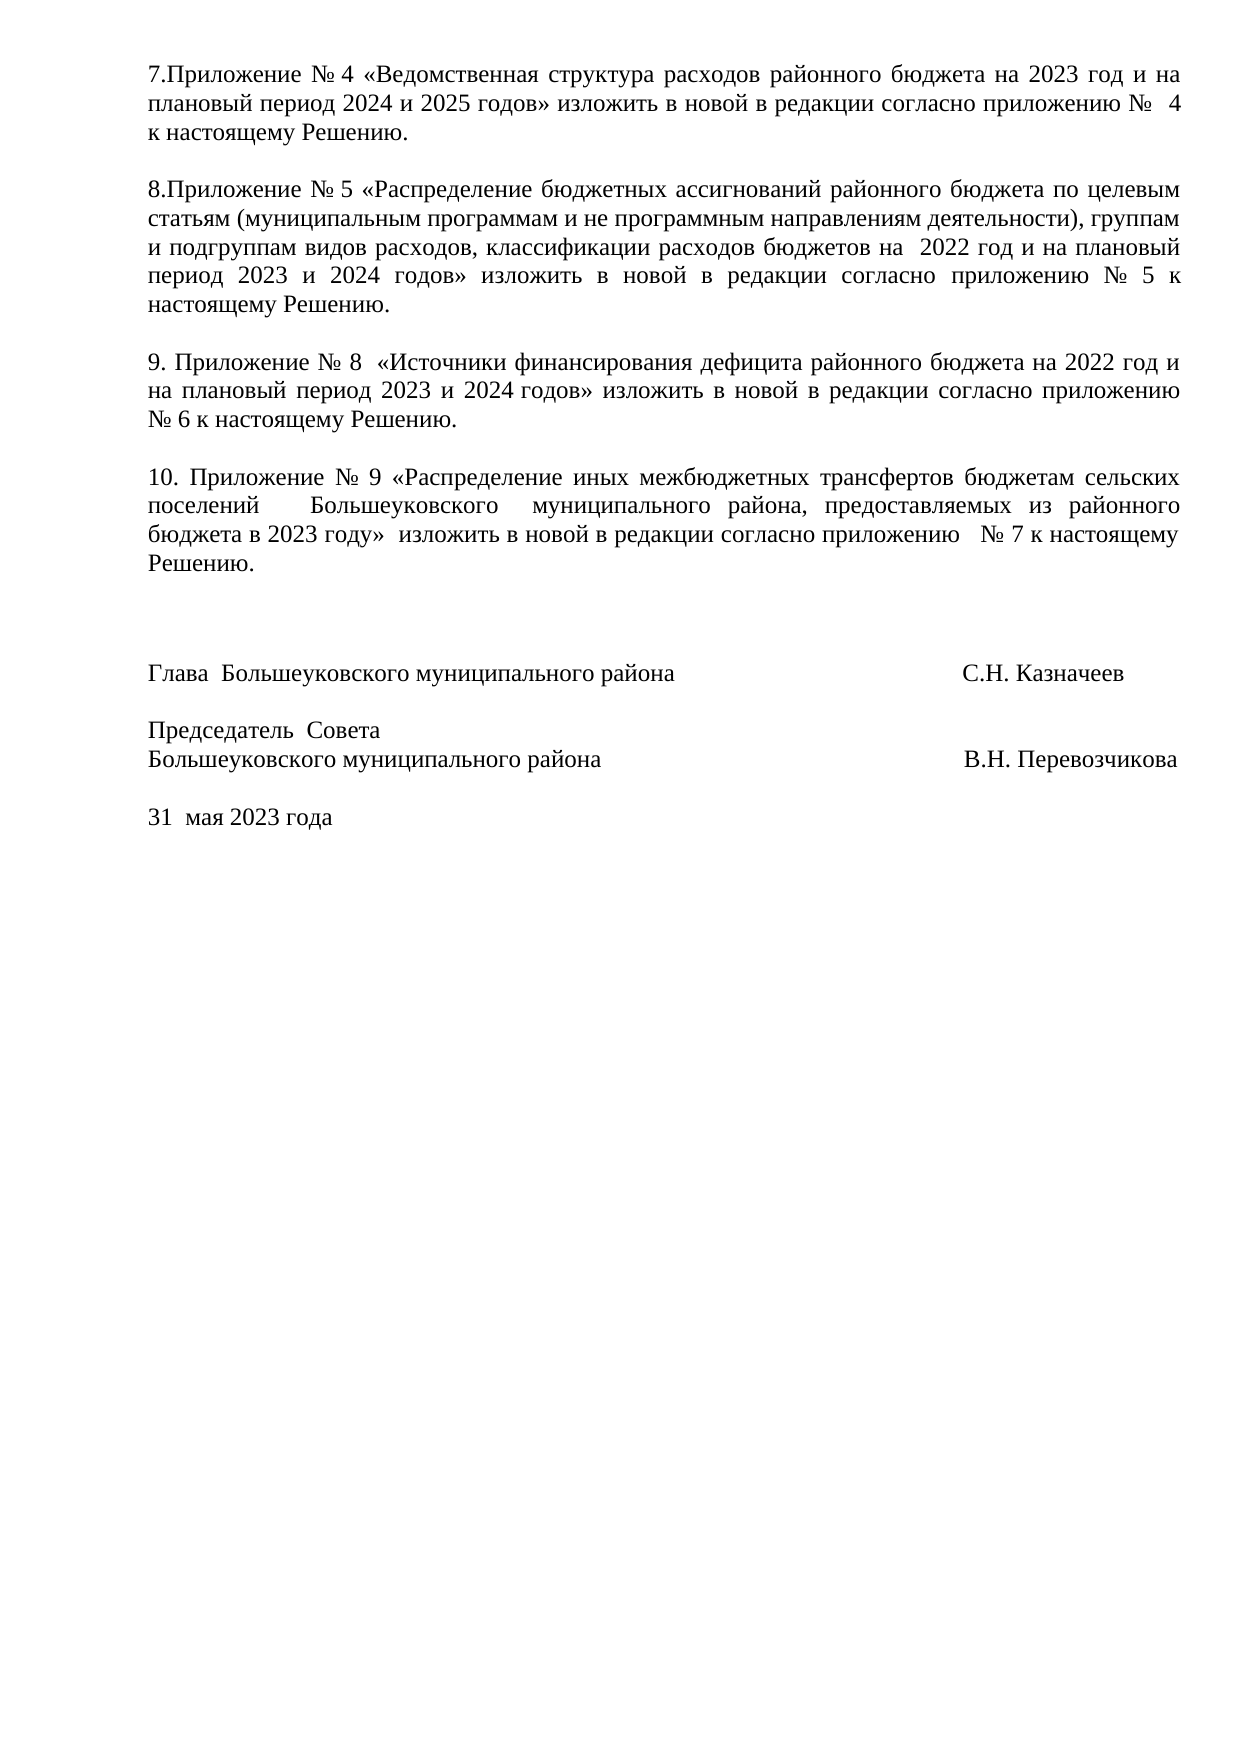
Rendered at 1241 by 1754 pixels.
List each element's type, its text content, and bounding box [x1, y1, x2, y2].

text Большеуковского муниципального района В.Н. Перевозчикова [148, 744, 1181, 773]
text 8.Приложение № 5 «Распределение бюджетных ассигнований районного бюджета по целевым статьям (муниципальным программам и не программным направлениям деятельности), группам и подгруппам видов расходов, классификации расходов бюджетов на 2022 год и на плановый период 2023 и 2024 годов» изложить в новой в редакции согласно приложению № 5 к настоящему Решению. [148, 174, 1181, 318]
text 7.Приложение № 4 «Ведомственная структура расходов районного бюджета на 2023 год и на плановый период 2024 и 2025 годов» изложить в новой в редакции согласно приложению № 4 к настоящему Решению. [148, 59, 1181, 145]
text Председатель Совета [148, 716, 1181, 744]
text 10. Приложение № 9 «Распределение иных межбюджетных трансфертов бюджетам сельских поселений Большеуковского муниципального района, предоставляемых из районного бюджета в 2023 году» изложить в новой в редакции согласно приложению № 7 к настоящему Решению. [148, 462, 1181, 577]
text 9. Приложение № 8 «Источники финансирования дефицита районного бюджета на 2022 год и на плановый период 2023 и 2024 годов» изложить в новой в редакции согласно приложению № 6 к настоящему Решению. [148, 347, 1181, 433]
text 31 мая 2023 года [148, 802, 1181, 831]
text Глава Большеуковского муниципального района С.Н. Казначеев [148, 658, 1181, 687]
